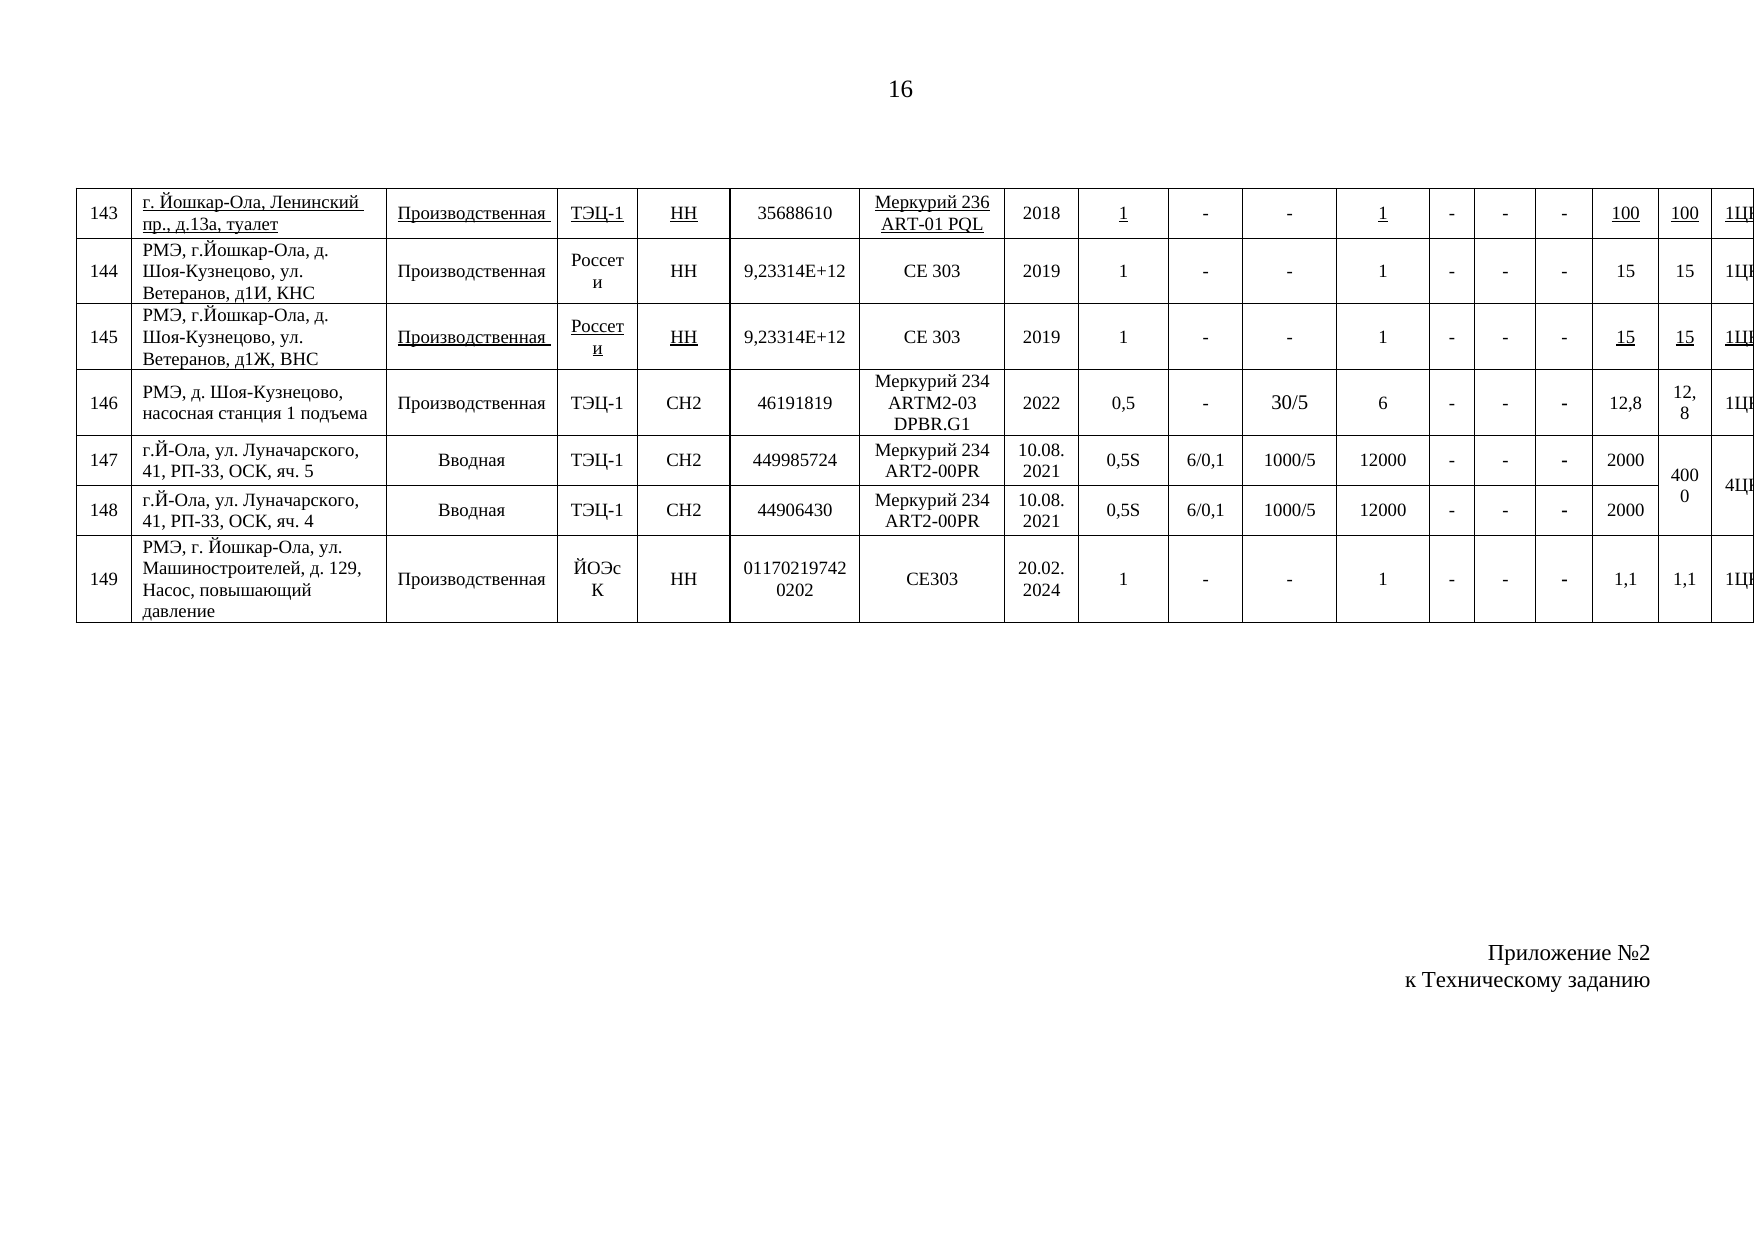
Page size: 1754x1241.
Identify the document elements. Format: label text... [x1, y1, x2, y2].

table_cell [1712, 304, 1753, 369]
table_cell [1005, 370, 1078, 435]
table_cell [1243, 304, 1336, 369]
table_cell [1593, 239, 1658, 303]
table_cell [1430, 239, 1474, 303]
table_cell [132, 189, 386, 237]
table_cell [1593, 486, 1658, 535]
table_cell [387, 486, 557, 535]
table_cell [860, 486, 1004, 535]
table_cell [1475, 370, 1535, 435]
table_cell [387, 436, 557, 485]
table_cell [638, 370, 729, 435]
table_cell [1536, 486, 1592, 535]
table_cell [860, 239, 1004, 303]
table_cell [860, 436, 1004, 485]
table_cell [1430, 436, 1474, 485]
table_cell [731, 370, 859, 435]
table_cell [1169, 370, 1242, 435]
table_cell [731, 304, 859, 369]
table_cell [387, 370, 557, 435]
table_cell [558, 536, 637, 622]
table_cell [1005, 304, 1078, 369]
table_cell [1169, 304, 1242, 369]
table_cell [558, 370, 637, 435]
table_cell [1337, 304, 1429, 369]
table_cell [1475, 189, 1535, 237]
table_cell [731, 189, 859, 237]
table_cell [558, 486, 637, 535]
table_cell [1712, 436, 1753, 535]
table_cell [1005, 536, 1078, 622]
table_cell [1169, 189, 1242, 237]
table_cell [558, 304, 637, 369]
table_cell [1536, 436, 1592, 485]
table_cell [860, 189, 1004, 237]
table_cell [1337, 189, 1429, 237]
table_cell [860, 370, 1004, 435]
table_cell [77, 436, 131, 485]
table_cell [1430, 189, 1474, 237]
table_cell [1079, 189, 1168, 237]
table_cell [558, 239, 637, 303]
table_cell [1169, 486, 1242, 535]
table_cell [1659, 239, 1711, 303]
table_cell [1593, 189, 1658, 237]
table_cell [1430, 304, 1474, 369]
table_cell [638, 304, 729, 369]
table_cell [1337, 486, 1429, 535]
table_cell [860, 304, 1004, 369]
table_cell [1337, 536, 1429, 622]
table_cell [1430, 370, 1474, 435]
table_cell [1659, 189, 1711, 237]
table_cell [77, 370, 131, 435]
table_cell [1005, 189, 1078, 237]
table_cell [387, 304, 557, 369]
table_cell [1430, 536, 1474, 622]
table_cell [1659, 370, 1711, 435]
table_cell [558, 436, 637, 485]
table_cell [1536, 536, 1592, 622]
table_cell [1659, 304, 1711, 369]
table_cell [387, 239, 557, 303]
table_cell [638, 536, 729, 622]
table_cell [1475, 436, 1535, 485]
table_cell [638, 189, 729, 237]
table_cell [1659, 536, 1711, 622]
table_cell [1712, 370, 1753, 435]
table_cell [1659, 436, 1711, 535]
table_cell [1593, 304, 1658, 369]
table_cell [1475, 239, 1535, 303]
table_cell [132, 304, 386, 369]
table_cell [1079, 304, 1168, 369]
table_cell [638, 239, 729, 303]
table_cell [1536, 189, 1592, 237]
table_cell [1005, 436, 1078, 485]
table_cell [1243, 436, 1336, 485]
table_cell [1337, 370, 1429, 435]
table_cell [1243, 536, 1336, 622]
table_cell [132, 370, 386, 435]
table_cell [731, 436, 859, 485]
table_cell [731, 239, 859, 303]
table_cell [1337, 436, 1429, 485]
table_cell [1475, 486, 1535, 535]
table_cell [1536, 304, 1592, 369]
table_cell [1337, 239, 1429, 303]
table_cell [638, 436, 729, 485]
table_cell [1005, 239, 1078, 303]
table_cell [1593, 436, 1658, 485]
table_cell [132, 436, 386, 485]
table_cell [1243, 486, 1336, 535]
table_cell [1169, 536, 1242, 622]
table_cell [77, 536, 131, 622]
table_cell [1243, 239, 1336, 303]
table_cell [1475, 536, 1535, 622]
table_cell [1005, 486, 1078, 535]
text к Техническому заданию [150, 966, 1651, 992]
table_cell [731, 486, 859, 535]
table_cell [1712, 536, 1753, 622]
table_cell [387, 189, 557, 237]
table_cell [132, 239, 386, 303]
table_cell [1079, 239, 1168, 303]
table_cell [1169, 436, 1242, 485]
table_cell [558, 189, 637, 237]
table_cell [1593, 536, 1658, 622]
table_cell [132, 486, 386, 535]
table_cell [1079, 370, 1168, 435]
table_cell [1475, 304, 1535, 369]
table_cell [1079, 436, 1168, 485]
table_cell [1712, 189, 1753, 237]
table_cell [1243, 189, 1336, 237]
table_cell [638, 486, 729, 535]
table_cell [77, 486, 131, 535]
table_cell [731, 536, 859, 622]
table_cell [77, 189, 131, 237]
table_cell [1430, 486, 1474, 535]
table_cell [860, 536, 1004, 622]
text Приложение №2 [150, 939, 1651, 966]
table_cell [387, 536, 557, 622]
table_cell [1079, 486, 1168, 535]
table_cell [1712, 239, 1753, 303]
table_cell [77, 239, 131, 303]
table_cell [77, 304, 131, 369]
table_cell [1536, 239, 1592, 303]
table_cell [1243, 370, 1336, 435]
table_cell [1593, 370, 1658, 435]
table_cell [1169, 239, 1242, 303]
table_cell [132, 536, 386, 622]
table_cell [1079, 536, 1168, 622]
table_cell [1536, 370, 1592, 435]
